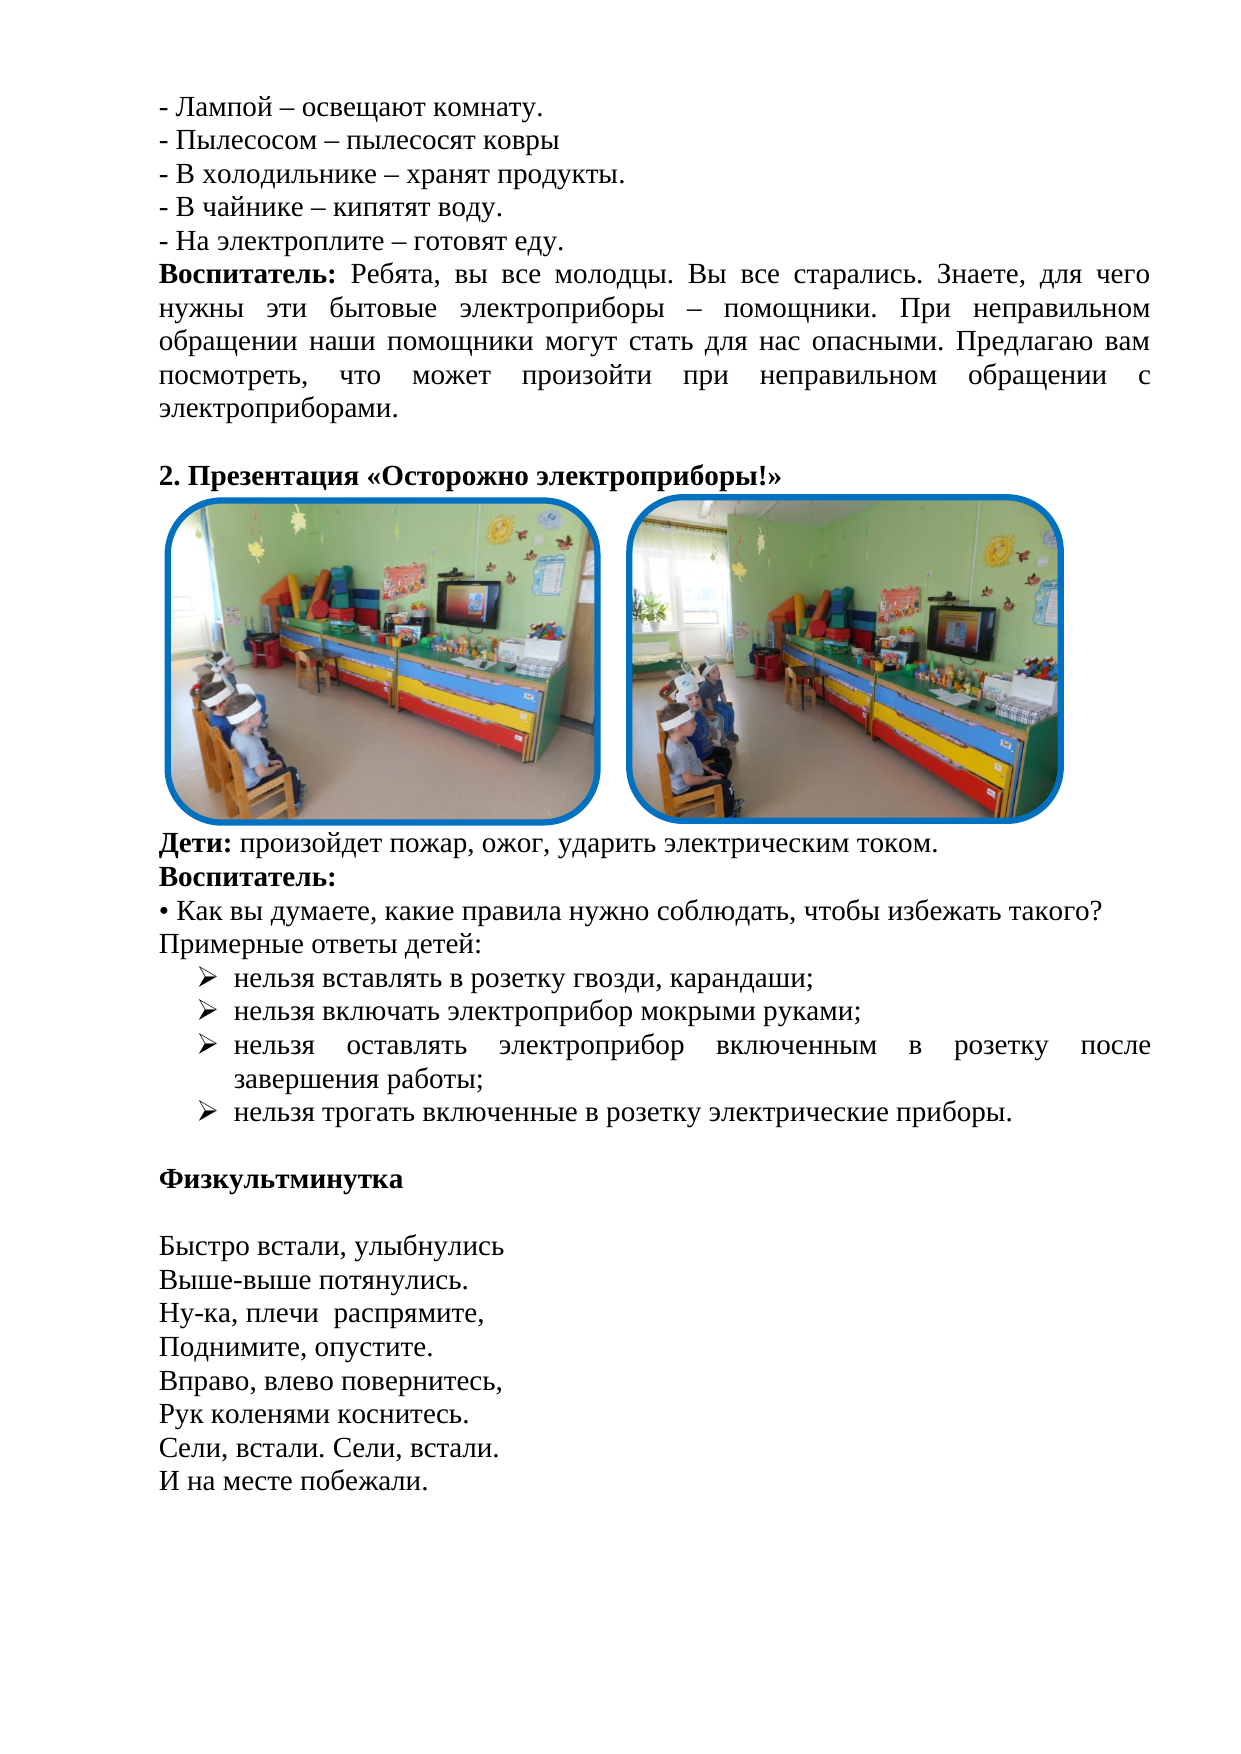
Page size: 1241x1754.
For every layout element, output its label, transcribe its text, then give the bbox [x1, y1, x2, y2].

text - Лампой – освещают комнату. [158, 89, 1152, 122]
picture [171, 504, 594, 819]
list нельзя трогать включенные в розетку электрические приборы. [196, 1094, 1152, 1128]
text Рук коленями коснитесь. [158, 1396, 1152, 1430]
text Воспитатель: Ребята, вы все молодцы. Вы все старались. Знаете, для чего нужны эти бытовые электроприборы – помощники. При неправильном обращении наши помощники могут стать для нас опасными. Предлагаю вам посмотреть, что может произойти при неправильном обращении с электроприборами. [158, 256, 1152, 424]
text • Как вы думаете, какие правила нужно соблюдать, чтобы избежать такого? [158, 893, 1152, 926]
text Воспитатель: [158, 859, 1152, 893]
picture [633, 501, 1057, 817]
text Дети: произойдет пожар, ожог, ударить электрическим током. [158, 826, 1152, 859]
text - В холодильнике – хранят продукты. [158, 156, 1152, 189]
text Примерные ответы детей: [158, 926, 1152, 960]
text - В чайнике – кипятят воду. [158, 189, 1152, 223]
text Быстро встали, улыбнулись [158, 1228, 1152, 1262]
text - Пылесосом – пылесосят ковры [158, 122, 1152, 156]
text Сели, встали. Сели, встали. [158, 1430, 1152, 1463]
text Вправо, влево повернитесь, [158, 1363, 1152, 1396]
text - На электроплите – готовят еду. [158, 223, 1152, 256]
text 2. Презентация «Осторожно электроприборы!» [158, 458, 1152, 491]
text Ну-ка, плечи распрямите, [158, 1296, 1152, 1329]
text Физкультминутка [158, 1161, 1152, 1195]
list нельзя вставлять в розетку гвозди, карандаши; [196, 960, 1152, 993]
list нельзя оставлять электроприбор включенным в розетку после завершения работы; [196, 1027, 1152, 1094]
text Поднимите, опустите. [158, 1329, 1152, 1363]
text И на месте побежали. [158, 1463, 1152, 1497]
text Выше-выше потянулись. [158, 1262, 1152, 1296]
list нельзя включать электроприбор мокрыми руками; [196, 993, 1152, 1027]
